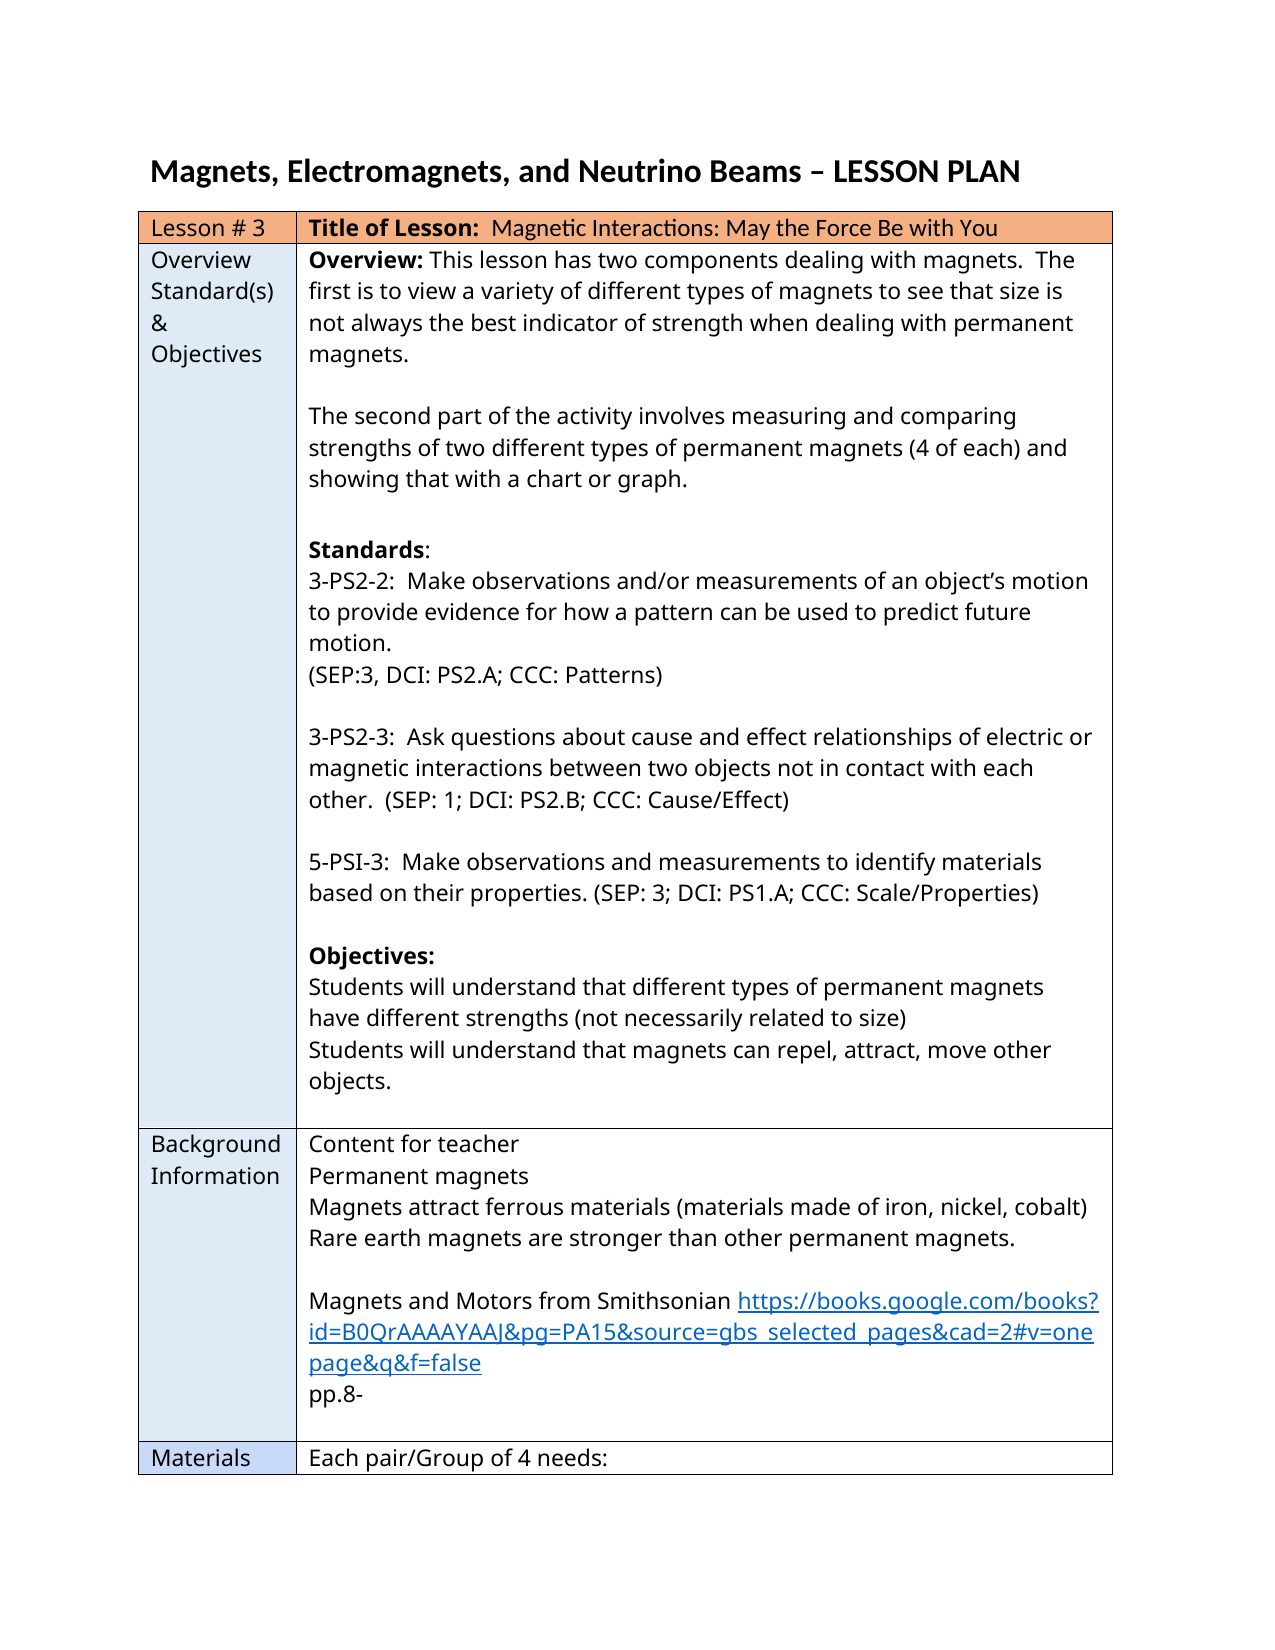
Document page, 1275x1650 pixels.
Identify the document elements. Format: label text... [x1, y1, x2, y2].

table_cell Materials [139, 1442, 296, 1474]
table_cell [297, 1442, 1112, 1474]
table_header Lesson # 3 [139, 212, 296, 243]
table_header Title of Lesson: Magnetic Interactions: May the Force Be with You [297, 212, 1112, 243]
table_cell Content for teacher Permanent magnets Magnets attract ferrous materials (materials made of iron, nickel, cobalt) Rare earth magnets are stronger than other permanent magnets. Magnets and Motors from Smithsonian https://books.google.com/books?id=B0QrAAAAYAAJ&pg=PA15&source=gbs_selected_pages&cad=2#v=onepage&q&f=false pp.8- [297, 1129, 1112, 1441]
text Magnets, Electromagnets, and Neutrino Beams – LESSON PLAN [150, 150, 1125, 191]
table_cell Overview: This lesson has two components dealing with magnets. The first is to view a variety of different types of magnets to see that size is not always the best indicator of strength when dealing with permanent magnets. The second part of the activity involves measuring and comparing strengths of two different types of permanent magnets (4 of each) and showing that with a chart or graph. Standards: 3-PS2-2: Make observations and/or measurements of an object’s motion to provide evidence for how a pattern can be used to predict future motion. (SEP:3, DCI: PS2.A; CCC: Patterns) 3-PS2-3: Ask questions about cause and effect relationships of electric or magnetic interactions between two objects not in contact with each other. (SEP: 1; DCI: PS2.B; CCC: Cause/Effect) 5-PSI-3: Make observations and measurements to identify materials based on their properties. (SEP: 3; DCI: PS1.A; CCC: Scale/Properties) Objectives: Students will understand that different types of permanent magnets have different strengths (not necessarily related to size) Students will understand that magnets can repel, attract, move other objects. [297, 244, 1112, 1127]
table_cell Overview Standard(s) & Objectives [139, 244, 296, 1127]
table_cell Background Information [139, 1129, 296, 1441]
